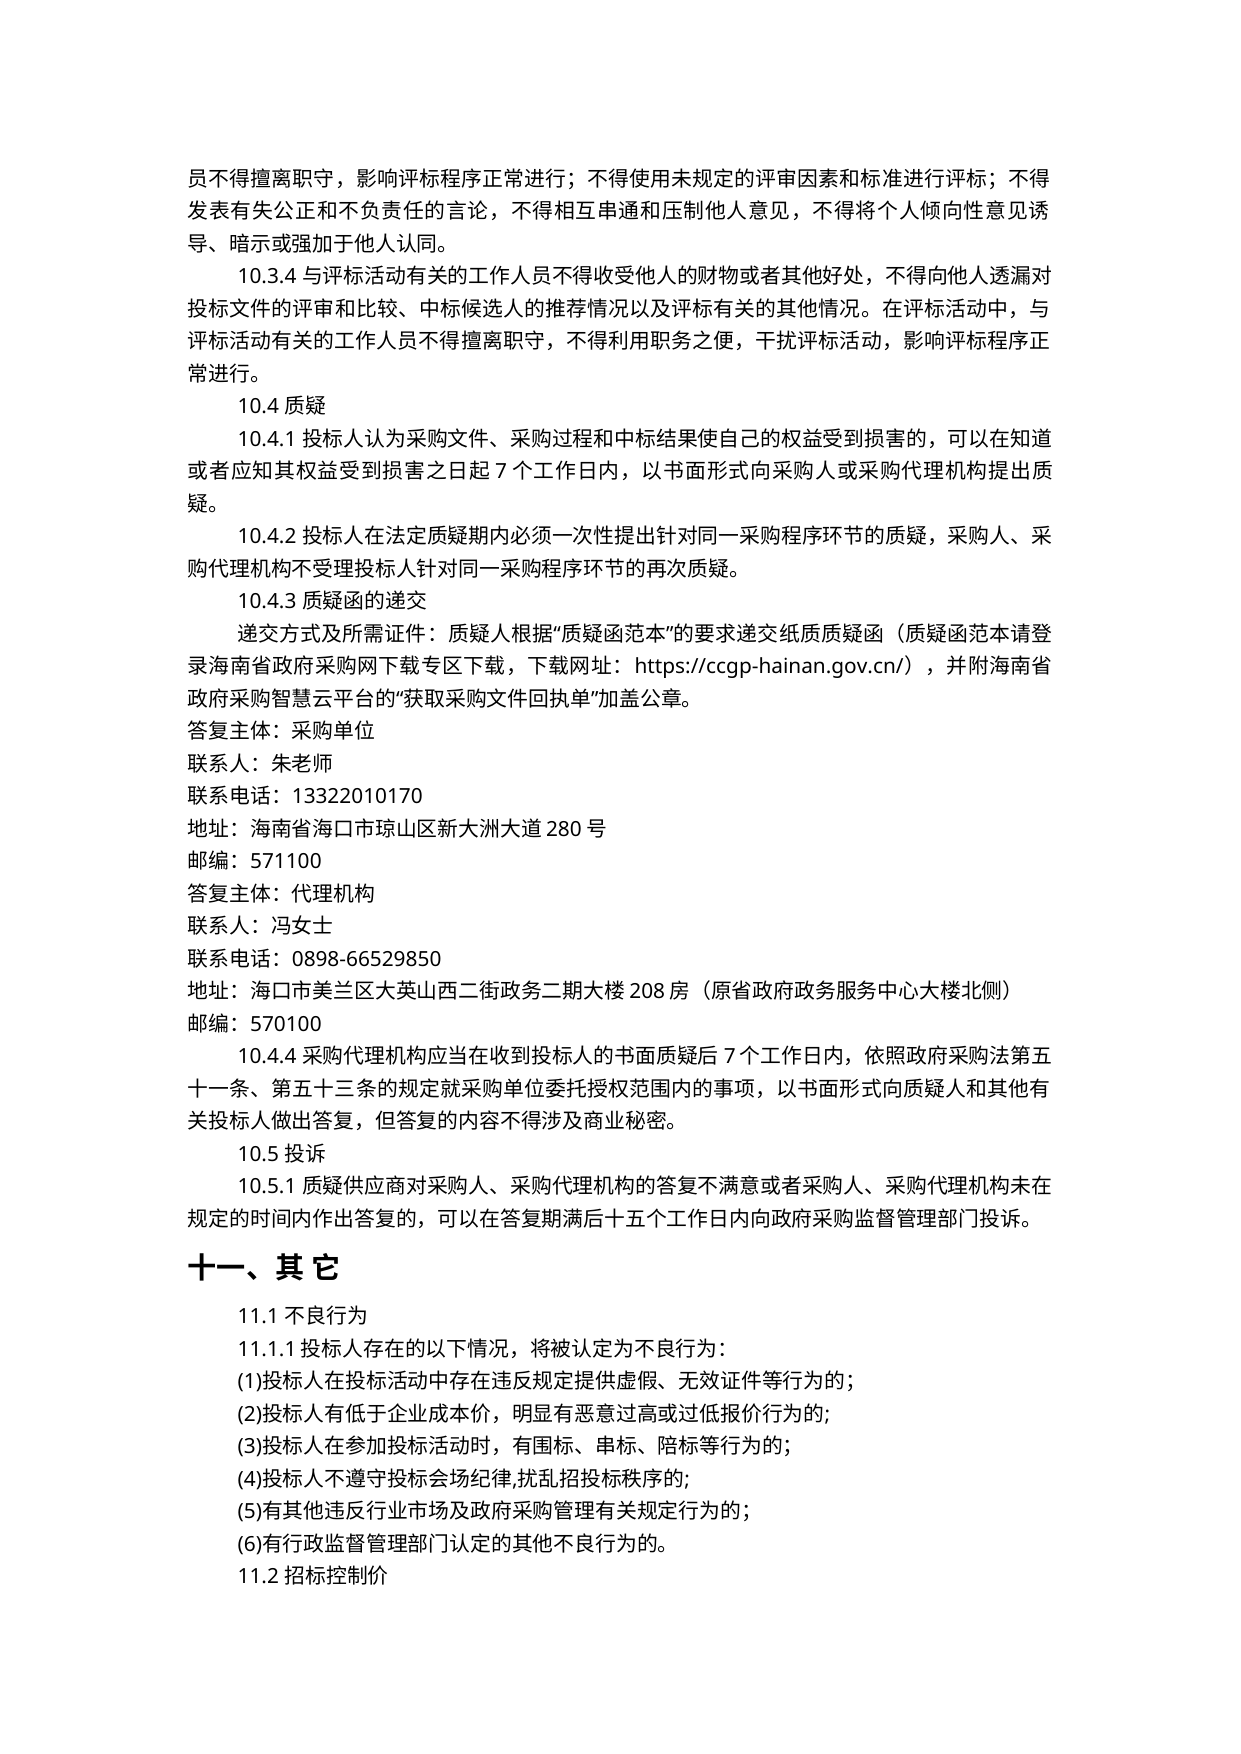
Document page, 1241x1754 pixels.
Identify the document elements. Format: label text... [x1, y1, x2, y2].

text 10.4.3 质疑函的递交 [187, 584, 1053, 617]
text 递交方式及所需证件：质疑人根据“质疑函范本”的要求递交纸质质疑函（质疑函范本请登录海南省政府采购网下载专区下载，下载网址：https://ccgp-hainan.gov.cn/），并附海南省政府采购智慧云平台的“获取采购文件回执单”加盖公章。 [187, 617, 1053, 714]
text (6)有行政监督管理部门认定的其他不良行为的。 [187, 1527, 1053, 1559]
text 10.4.2 投标人在法定质疑期内必须一次性提出针对同一采购程序环节的质疑，采购人、采购代理机构不受理投标人针对同一采购程序环节的再次质疑。 [187, 519, 1053, 584]
text 11.1 不良行为 [187, 1299, 1053, 1332]
text 10.4.1 投标人认为采购文件、采购过程和中标结果使自己的权益受到损害的，可以在知道或者应知其权益受到损害之日起7个工作日内，以书面形式向采购人或采购代理机构提出质疑。 [187, 422, 1053, 519]
text 联系人：朱老师 [187, 747, 1053, 779]
text 联系电话：0898-66529850 [187, 942, 1053, 974]
text 地址：海南省海口市琼山区新大洲大道280号 [187, 812, 1053, 844]
text (5)有其他违反行业市场及政府采购管理有关规定行为的； [187, 1494, 1053, 1527]
text (3)投标人在参加投标活动时，有围标、串标、陪标等行为的； [187, 1429, 1053, 1462]
text (2)投标人有低于企业成本价，明显有恶意过高或过低报价行为的; [187, 1397, 1053, 1429]
text 11.1.1投标人存在的以下情况，将被认定为不良行为： [187, 1332, 1053, 1364]
text 10.3.4 与评标活动有关的工作人员不得收受他人的财物或者其他好处，不得向他人透漏对投标文件的评审和比较、中标候选人的推荐情况以及评标有关的其他情况。在评标活动中，与评标活动有关的工作人员不得擅离职守，不得利用职务之便，干扰评标活动，影响评标程序正常进行。 [187, 259, 1053, 389]
text 11.2 招标控制价 [187, 1559, 1053, 1592]
text 10.5 投诉 [187, 1137, 1053, 1169]
text 10.5.1 质疑供应商对采购人、采购代理机构的答复不满意或者采购人、采购代理机构未在规定的时间内作出答复的，可以在答复期满后十五个工作日内向政府采购监督管理部门投诉。 [187, 1169, 1053, 1234]
text 联系人：冯女士 [187, 909, 1053, 942]
text 邮编：570100 [187, 1007, 1053, 1039]
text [187, 162, 1053, 259]
text 10.4.4 采购代理机构应当在收到投标人的书面质疑后7个工作日内，依照政府采购法第五十一条、第五十三条的规定就采购单位委托授权范围内的事项，以书面形式向质疑人和其他有关投标人做出答复，但答复的内容不得涉及商业秘密。 [187, 1039, 1053, 1137]
text 邮编：571100 [187, 844, 1053, 877]
text (4)投标人不遵守投标会场纪律,扰乱招投标秩序的; [187, 1462, 1053, 1494]
text 答复主体：代理机构 [187, 877, 1053, 909]
text (1)投标人在投标活动中存在违反规定提供虚假、无效证件等行为的； [187, 1364, 1053, 1397]
text 答复主体：采购单位 [187, 714, 1053, 747]
text 地址：海口市美兰区大英山西二街政务二期大楼208房（原省政府政务服务中心大楼北侧） [187, 974, 1053, 1007]
text 10.4 质疑 [187, 389, 1053, 422]
text 联系电话：13322010170 [187, 779, 1053, 812]
text 十一、其 它 [187, 1234, 1053, 1299]
